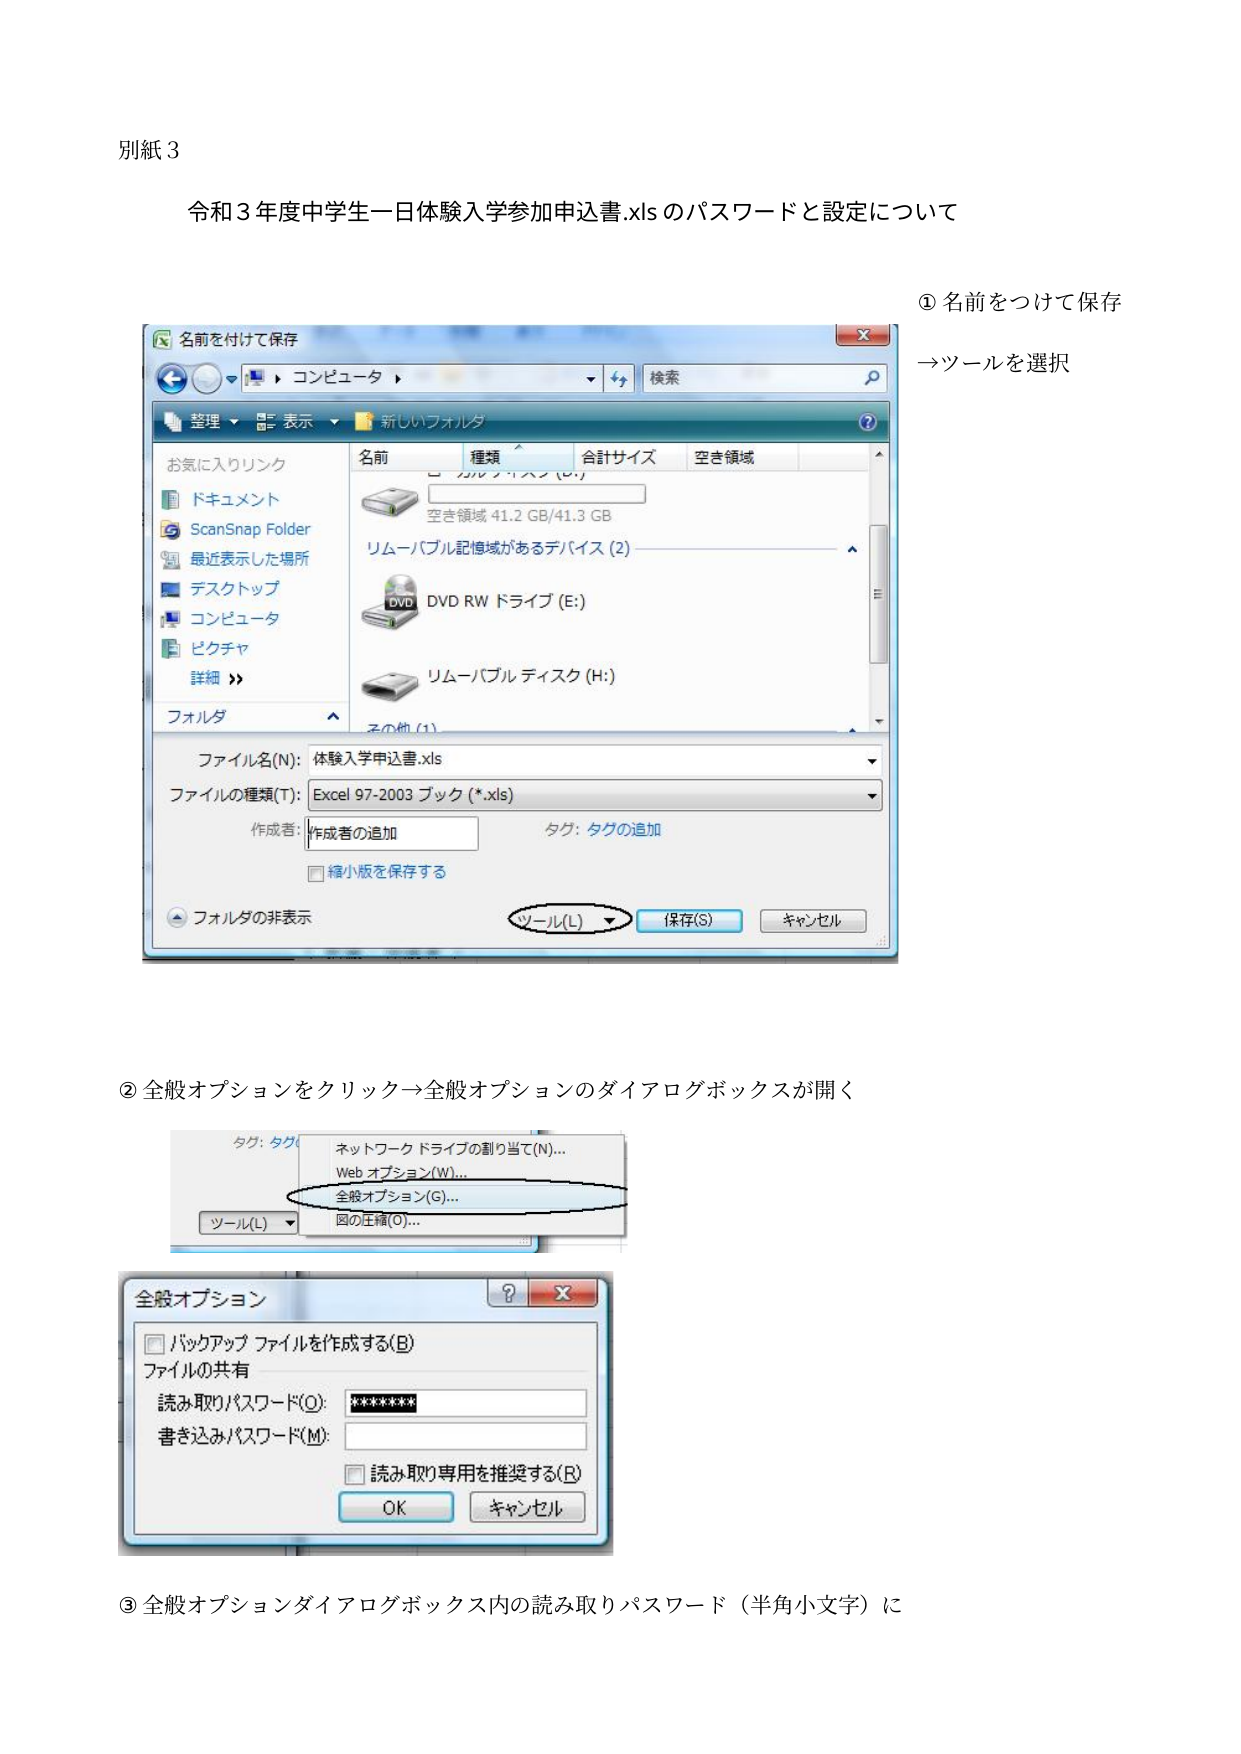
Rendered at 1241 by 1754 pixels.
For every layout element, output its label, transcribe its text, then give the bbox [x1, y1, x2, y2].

text ①名前をつけて保存→ツールを選択 [118, 271, 1122, 392]
text 別紙３ [118, 119, 1122, 180]
picture [170, 1130, 628, 1253]
picture [142, 324, 899, 964]
text ③全般オプションダイアログボックス内の読み取りパスワード（半角小文字）に [118, 1574, 1122, 1635]
picture [118, 1271, 614, 1556]
text 令和３年度中学生一日体験入学参加申込書.xlsのパスワードと設定について [118, 180, 1122, 240]
text ②全般オプションをクリック→全般オプションのダイアログボックスが開く [118, 1059, 1122, 1119]
